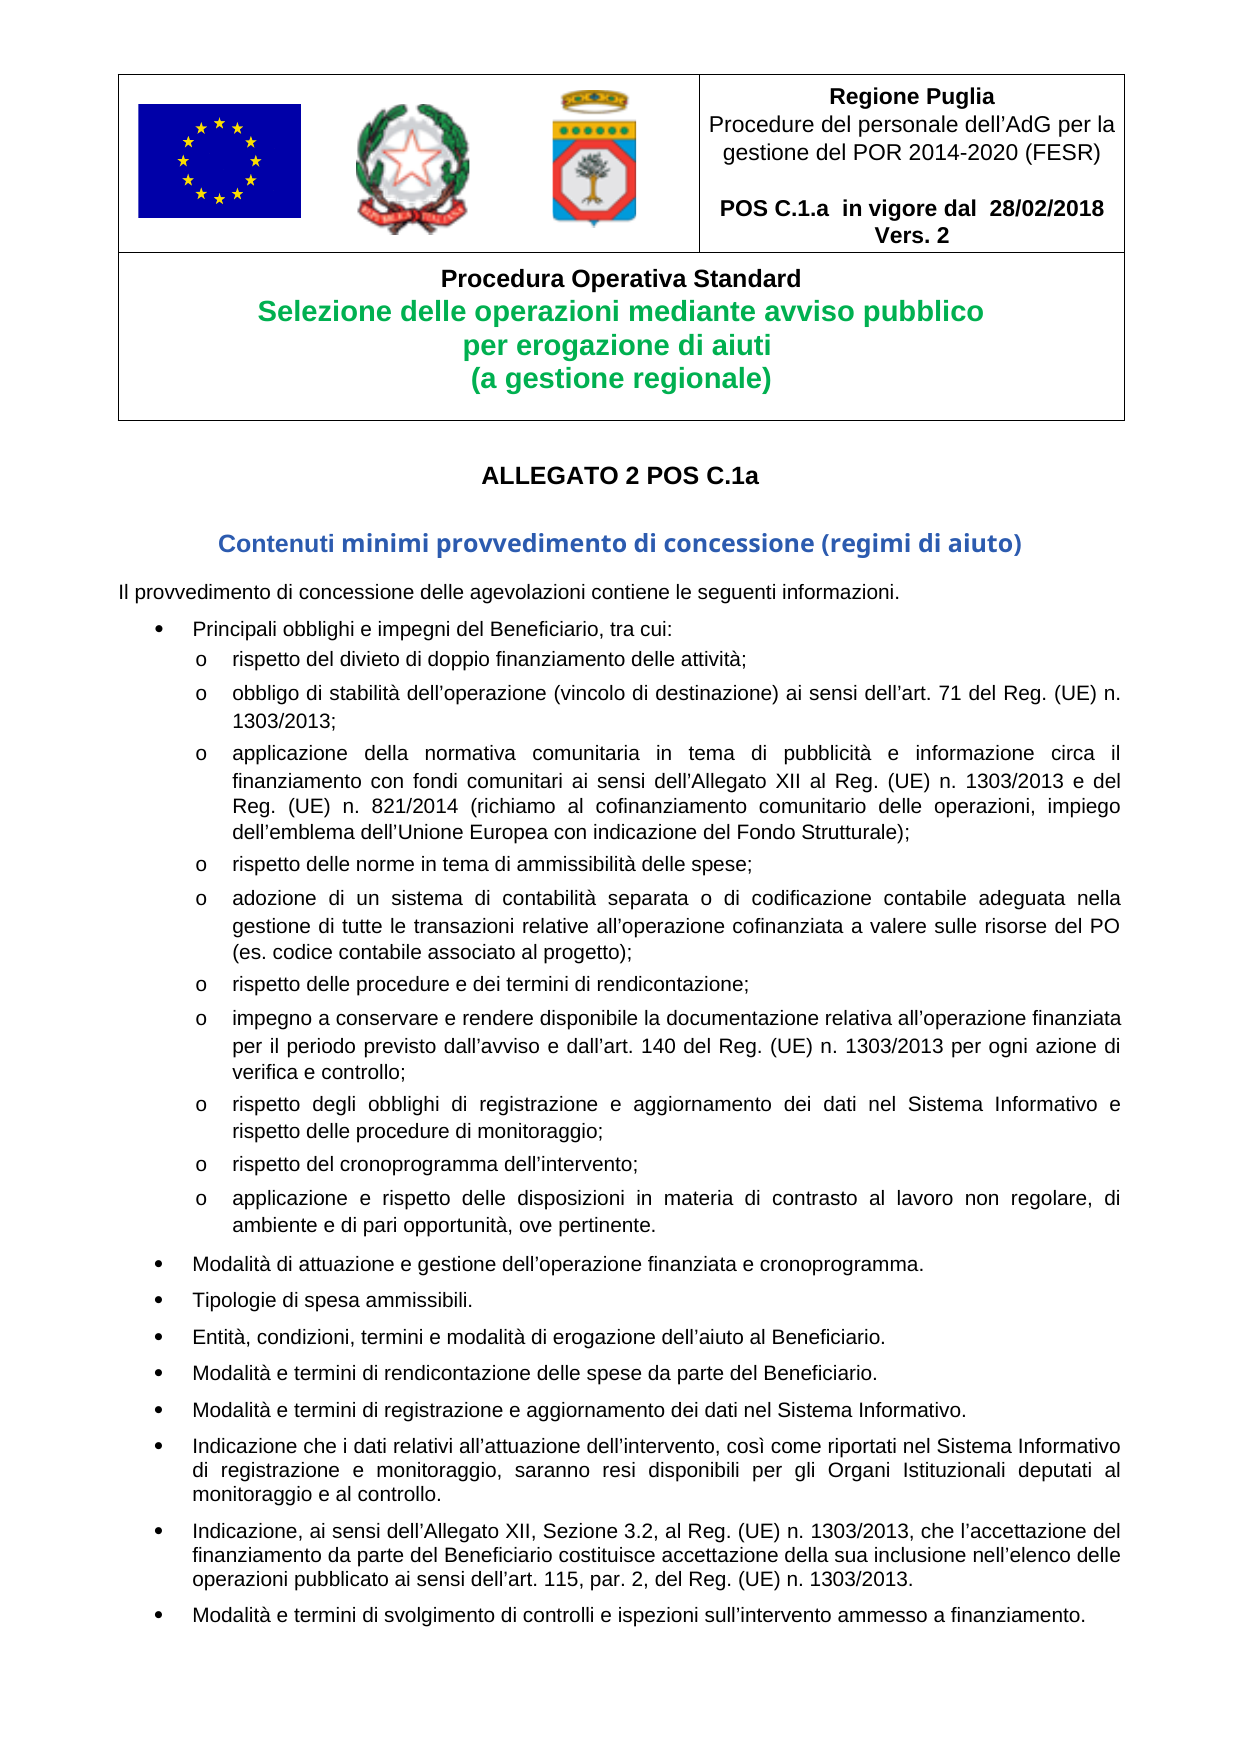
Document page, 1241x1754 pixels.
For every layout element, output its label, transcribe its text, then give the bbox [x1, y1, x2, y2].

list rispetto del cronoprogramma dell’intervento; [195, 1151, 1122, 1177]
list rispetto degli obblighi di registrazione e aggiornamento dei dati nel Sistema Informativo e rispetto delle procedure di monitoraggio; [195, 1092, 1122, 1143]
picture [138, 104, 301, 218]
picture [356, 104, 470, 235]
list Entità, condizioni, termini e modalità di erogazione dell’aiuto al Beneficiario. [155, 1324, 1122, 1349]
list Indicazione, ai sensi dell’Allegato XII, Sezione 3.2, al Reg. (UE) n. 1303/2013, che l’accettazione del finanziamento da parte del Beneficiario costituisce accettazione della sua inclusione nell’elenco delle operazioni pubblicato ai sensi dell’art. 115, par. 2, del Reg. (UE) n. 1303/2013. [155, 1519, 1122, 1591]
list obbligo di stabilità dell’operazione (vincolo di destinazione) ai sensi dell’art. 71 del Reg. (UE) n. 1303/2013; [195, 681, 1122, 733]
list Tipologie di spesa ammissibili. [155, 1288, 1122, 1312]
text Il provvedimento di concessione delle agevolazioni contiene le seguenti informazioni. [118, 580, 1122, 604]
list applicazione della normativa comunitaria in tema di pubblicità e informazione circa il finanziamento con fondi comunitari ai sensi dell’Allegato XII al Reg. (UE) n. 1303/2013 e del Reg. (UE) n. 821/2014 (richiamo al cofinanziamento comunitario delle operazioni, impiego dell’emblema dell’Unione Europea con indicazione del Fondo Strutturale); [195, 741, 1122, 844]
list Principali obblighi e impegni del Beneficiario, tra cui: [155, 617, 1122, 641]
picture [552, 90, 637, 228]
text Contenuti minimi provvedimento di concessione (regimi di aiuto) [118, 525, 1122, 559]
list adozione di un sistema di contabilità separata o di codificazione contabile adeguata nella gestione di tutte le transazioni relative all’operazione cofinanziata a valere sulle risorse del PO (es. codice contabile associato al progetto); [195, 886, 1122, 964]
list Modalità di attuazione e gestione dell’operazione finanziata e cronoprogramma. [155, 1251, 1122, 1276]
text ALLEGATO 2 POS C.1a [118, 461, 1122, 490]
list impegno a conservare e rendere disponibile la documentazione relativa all’operazione finanziata per il periodo previsto dall’avviso e dall’art. 140 del Reg. (UE) n. 1303/2013 per ogni azione di verifica e controllo; [195, 1006, 1122, 1083]
list Modalità e termini di svolgimento di controlli e ispezioni sull’intervento ammesso a finanziamento. [155, 1603, 1122, 1627]
list applicazione e rispetto delle disposizioni in materia di contrasto al lavoro non regolare, di ambiente e di pari opportunità, ove pertinente. [195, 1185, 1122, 1237]
list Modalità e termini di registrazione e aggiornamento dei dati nel Sistema Informativo. [155, 1398, 1122, 1422]
list rispetto delle norme in tema di ammissibilità delle spese; [195, 852, 1122, 878]
list Indicazione che i dati relativi all’attuazione dell’intervento, così come riportati nel Sistema Informativo di registrazione e monitoraggio, saranno resi disponibili per gli Organi Istituzionali deputati al monitoraggio e al controllo. [155, 1434, 1122, 1506]
list rispetto delle procedure e dei termini di rendicontazione; [195, 972, 1122, 998]
list Modalità e termini di rendicontazione delle spese da parte del Beneficiario. [155, 1361, 1122, 1385]
list rispetto del divieto di doppio finanziamento delle attività; [195, 647, 1122, 673]
